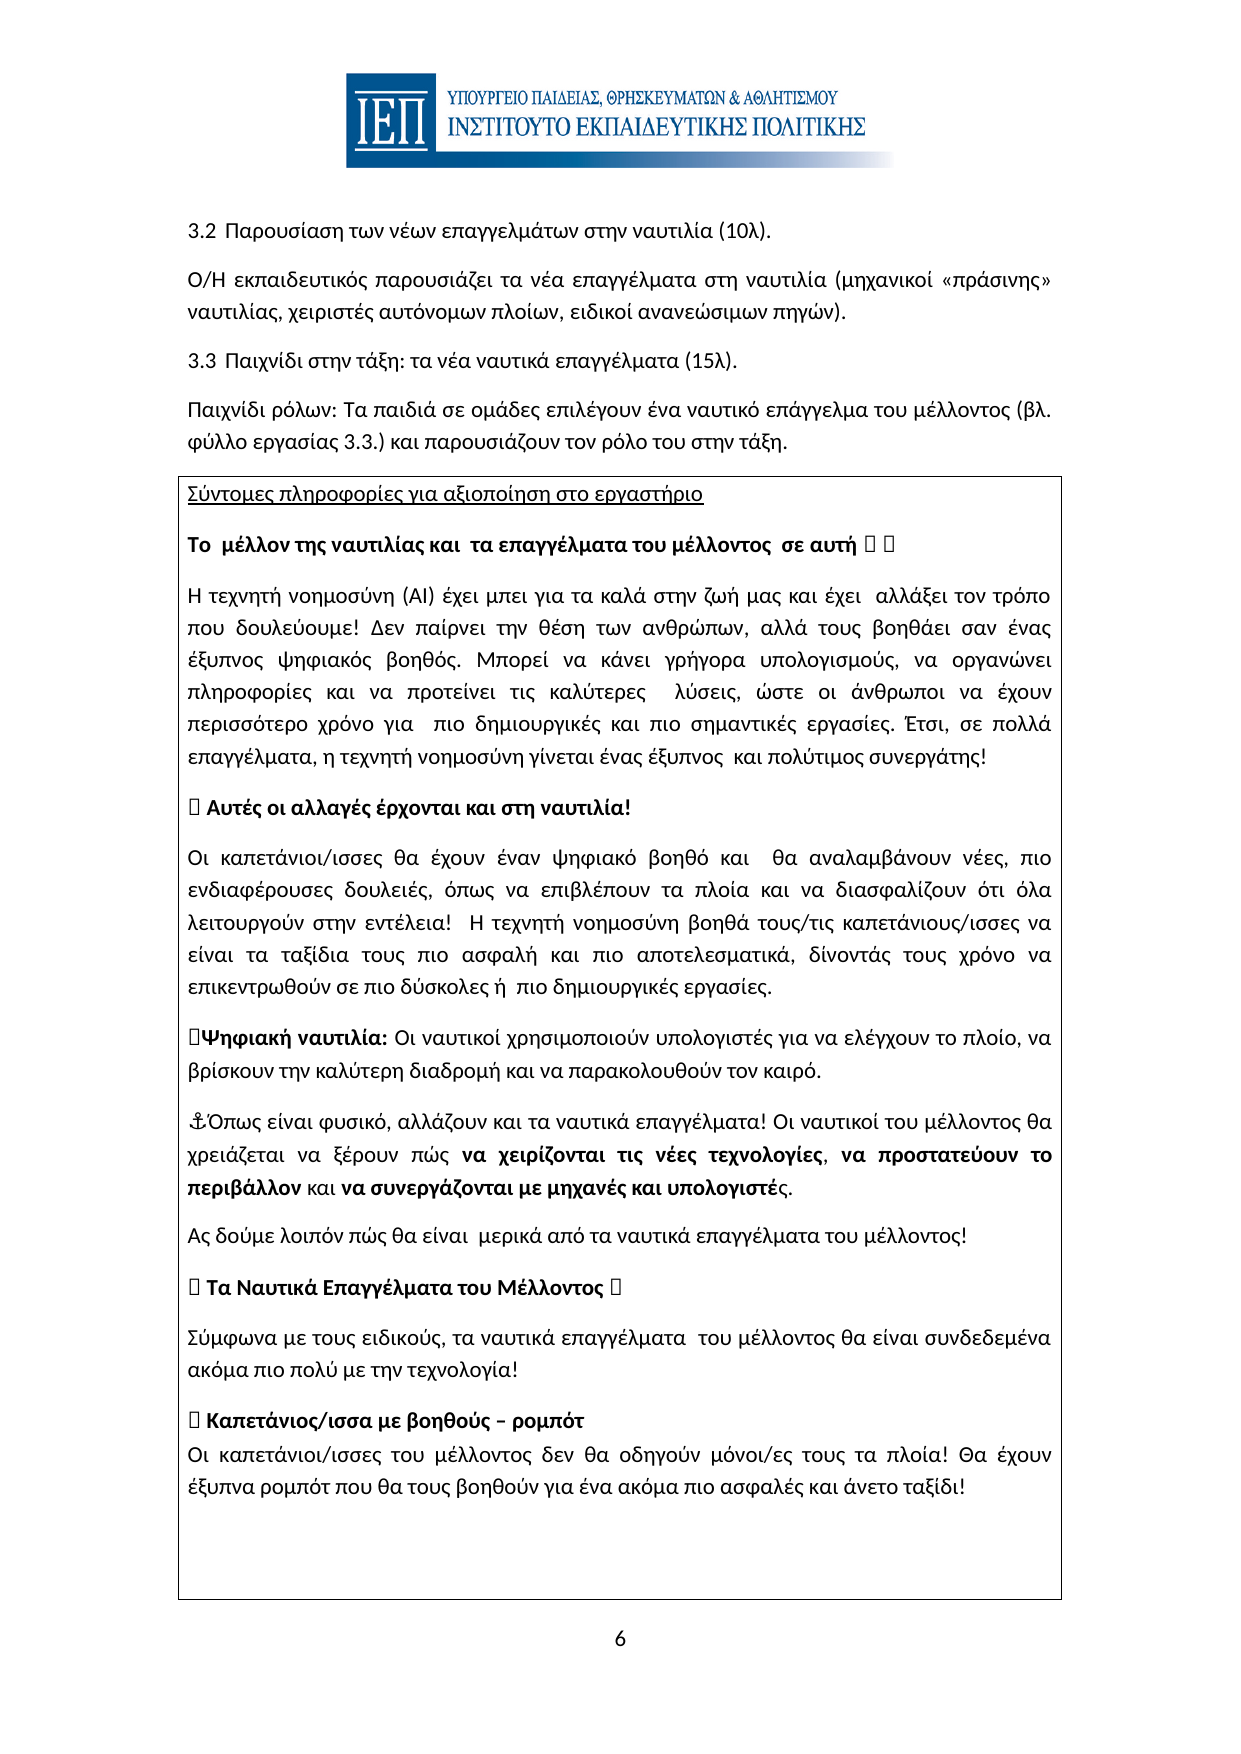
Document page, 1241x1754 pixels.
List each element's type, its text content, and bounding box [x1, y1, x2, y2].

picture [346, 73, 894, 168]
text 🌊 Τα Ναυτικά Επαγγέλματα του Μέλλοντος 🚢 [179, 1267, 1061, 1302]
text Παιχνίδι ρόλων: Τα παιδιά σε ομάδες επιλέγουν ένα ναυτικό επάγγελμα του μέλλοντος (βλ. φύλλο εργασίας 3.3.) και παρουσιάζουν τον ρόλο του στην τάξη. [187, 395, 1053, 455]
text 🔹Ψηφιακή ναυτιλία: Οι ναυτικοί χρησιμοποιούν υπολογιστές για να ελέγχουν το πλοίο, να βρίσκουν την καλύτερη διαδρομή και να παρακολουθούν τον καιρό. [179, 1018, 1061, 1084]
text 🔹 Καπετάνιος/ισσα με βοηθούς – ρομπότ [179, 1401, 1061, 1435]
text Σύντομες πληροφορίες για αξιοποίηση στο εργαστήριο [179, 477, 1061, 507]
text Ο/Η εκπαιδευτικός παρουσιάζει τα νέα επαγγέλματα στη ναυτιλία (μηχανικοί «πράσινης» ναυτιλίας, χειριστές αυτόνομων πλοίων, ειδικοί ανανεώσιμων πηγών). [187, 265, 1053, 326]
text 🚢 Αυτές οι αλλαγές έρχονται και στη ναυτιλία! [179, 787, 1061, 822]
text Οι καπετάνιοι/ισσες του μέλλοντος δεν θα οδηγούν μόνοι/ες τους τα πλοία! Θα έχουν έξυπνα ρομπότ που θα τους βοηθούν για ένα ακόμα πιο ασφαλές και άνετο ταξίδι! [179, 1437, 1061, 1500]
list Παρουσίαση των νέων επαγγελμάτων στην ναυτιλία (10λ). [187, 216, 1053, 244]
list Παιχνίδι στην τάξη: τα νέα ναυτικά επαγγέλματα (15λ). [187, 346, 1053, 374]
text Οι καπετάνιοι/ισσες θα έχουν έναν ψηφιακό βοηθό και θα αναλαμβάνουν νέες, πιο ενδιαφέρουσες δουλειές, όπως να επιβλέπουν τα πλοία και να διασφαλίζουν ότι όλα λειτουργούν στην εντέλεια! Η τεχνητή νοημοσύνη βοηθά τους/τις καπετάνιους/ισσες να είναι τα ταξίδια τους πιο ασφαλή και πιο αποτελεσματικά, δίνοντάς τους χρόνο να επικεντρωθούν σε πιο δύσκολες ή πιο δημιουργικές εργασίες. [179, 840, 1061, 1000]
text Το μέλλον της ναυτιλίας και τα επαγγέλματα του μέλλοντος σε αυτή 🚀 🚢 [179, 525, 1061, 559]
text Η τεχνητή νοημοσύνη (ΑΙ) έχει μπει για τα καλά στην ζωή μας και έχει αλλάξει τον τρόπο που δουλεύουμε! Δεν παίρνει την θέση των ανθρώπων, αλλά τους βοηθάει σαν ένας έξυπνος ψηφιακός βοηθός. Μπορεί να κάνει γρήγορα υπολογισμούς, να οργανώνει πληροφορίες και να προτείνει τις καλύτερες λύσεις, ώστε οι άνθρωποι να έχουν περισσότερο χρόνο για πιο δημιουργικές και πιο σημαντικές εργασίες. Έτσι, σε πολλά επαγγέλματα, η τεχνητή νοημοσύνη γίνεται ένας έξυπνος και πολύτιμος συνεργάτης! [179, 578, 1061, 770]
text ⚓Όπως είναι φυσικό, αλλάζουν και τα ναυτικά επαγγέλματα! Οι ναυτικοί του μέλλοντος θα χρειάζεται να ξέρουν πώς να χειρίζονται τις νέες τεχνολογίες, να προστατεύουν το περιβάλλον και να συνεργάζονται με μηχανές και υπολογιστές. [179, 1102, 1061, 1201]
text Σύμφωνα με τους ειδικούς, τα ναυτικά επαγγέλματα του μέλλοντος θα είναι συνδεδεμένα ακόμα πιο πολύ με την τεχνολογία! [179, 1320, 1061, 1383]
text Ας δούμε λοιπόν πώς θα είναι μερικά από τα ναυτικά επαγγέλματα του μέλλοντος! [179, 1218, 1061, 1249]
